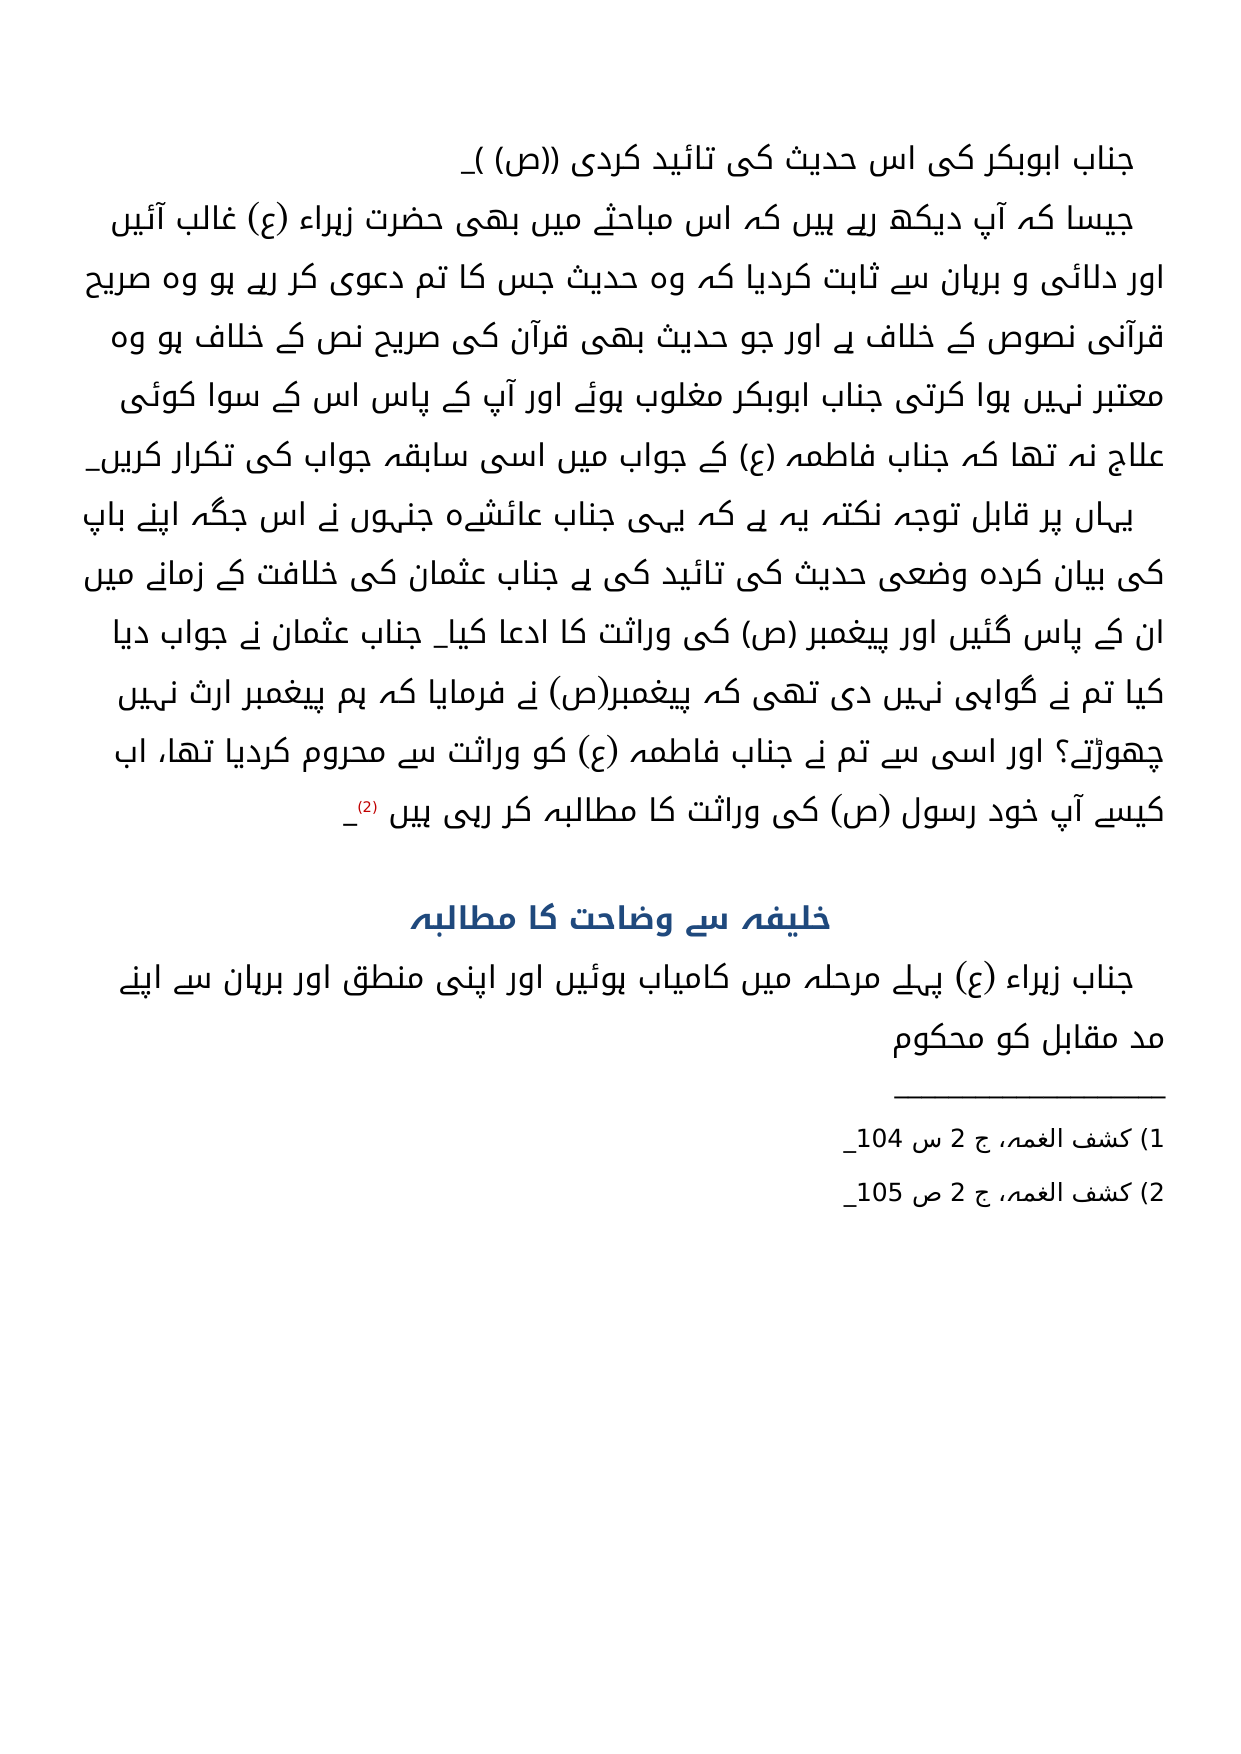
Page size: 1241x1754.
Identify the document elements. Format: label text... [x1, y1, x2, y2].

text یہاں پر قابل توجہ نکتہ یہ ہے کہ یہی جناب عائشےہ جنہوں نے اس جگہ اپنے باپ کی بیان کردہ وضعی حدیث کی تائید کی ہے جناب عثمان کی خلافت کے زمانے میں ان کے پاس گئیں اور پیغمبر (ص) کی وراثت کا ادعا کیا_ جناب عثمان نے جواب دیا کیا تم نے گواہی نہیں دی تھی کہ پیغمبر(ص) نے فرمایا کہ ہم پیغمبر ارث نہیں چھوڑتے؟ اور اسی سے تم نے جناب فاطمہ (ع) کو وراثت سے محروم کردیا تھا، اب کیسے آپ خود رسول (ص) کی وراثت کا مطالبہ کر رہی ہیں (2)_ [75, 485, 1165, 841]
text ____________________ [75, 1067, 1165, 1099]
subtitle خلیفہ سے وضاحت کا مطالبہ [75, 889, 1165, 949]
text 2) کشف الغمہ، ج 2 ص 105_ [75, 1178, 1165, 1207]
text 1) کشف الغمہ، ج 2 س 104_ [75, 1124, 1165, 1153]
text جناب زہراء (ع) پہلے مرحلہ میں کامیاب ہوئیں اور اپنی منطق اور برہان سے اپنے مد مقابل کو محکوم [75, 949, 1165, 1067]
text جناب ابوبکر کی اس حدیث کی تائید کردی ((ص) )_ [75, 130, 1165, 189]
text جیسا کہ آپ دیکھ رہے ہیں کہ اس مباحثے میں بھی حضرت زہراء (ع) غالب آئیں اور دلائی و برہان سے ثابت کردیا کہ وہ حدیث جس کا تم دعوی کر رہے ہو وہ صریح قرآنی نصوص کے خلاف ہے اور جو حدیث بھی قرآن کی صریح نص کے خلاف ہو وہ معتبر نہیں ہوا کرتی جناب ابوبکر مغلوب ہوئے اور آپ کے پاس اس کے سوا کوئی علاج نہ تھا کہ جناب فاطمہ (ع) کے جواب میں اسی سابقہ جواب کی تکرار کریں_ [75, 189, 1165, 485]
